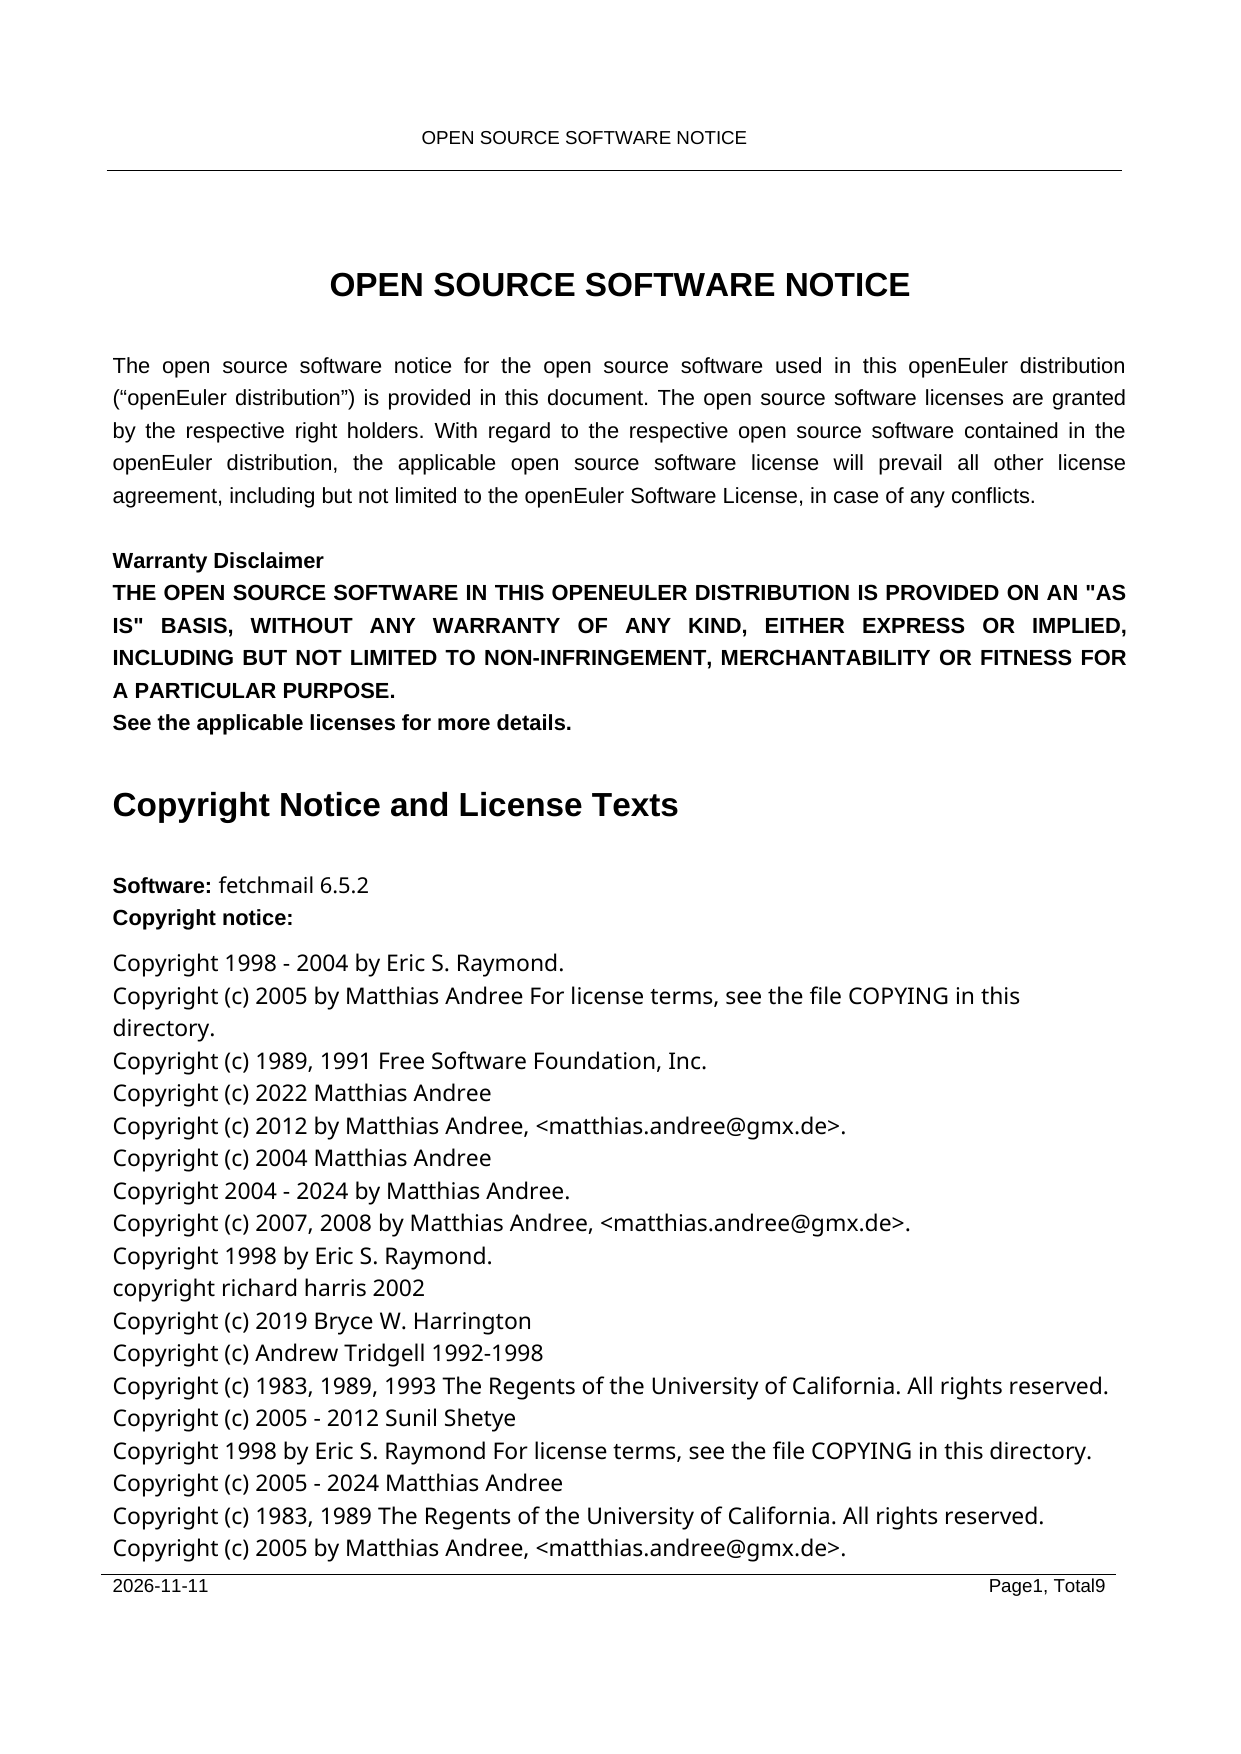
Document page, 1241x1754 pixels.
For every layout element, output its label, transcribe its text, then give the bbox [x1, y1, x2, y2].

text THE OPEN SOURCE SOFTWARE IN THIS OPENEULER DISTRIBUTION IS PROVIDED ON AN "AS IS" BASIS, WITHOUT ANY WARRANTY OF ANY KIND, EITHER EXPRESS OR IMPLIED, INCLUDING BUT NOT LIMITED TO NON-INFRINGEMENT, MERCHANTABILITY OR FITNESS FOR A PARTICULAR PURPOSE. See the applicable licenses for more details. [112, 576, 1128, 739]
title Software: fetchmail 6.5.2 [112, 869, 1128, 901]
text Warranty Disclaimer [112, 544, 1128, 576]
text The open source software notice for the open source software used in this openEuler distribution (“openEuler distribution”) is provided in this document. The open source software licenses are granted by the respective right holders. With regard to the respective open source software contained in the openEuler distribution, the applicable open source software license will prevail all other license agreement, including but not limited to the openEuler Software License, in case of any conflicts. [112, 349, 1128, 511]
text Copyright Notice and License Texts [112, 771, 1128, 836]
text OPEN SOURCE SOFTWARE NOTICE [112, 251, 1128, 316]
text Copyright notice: [112, 901, 1128, 934]
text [112, 947, 1128, 1564]
